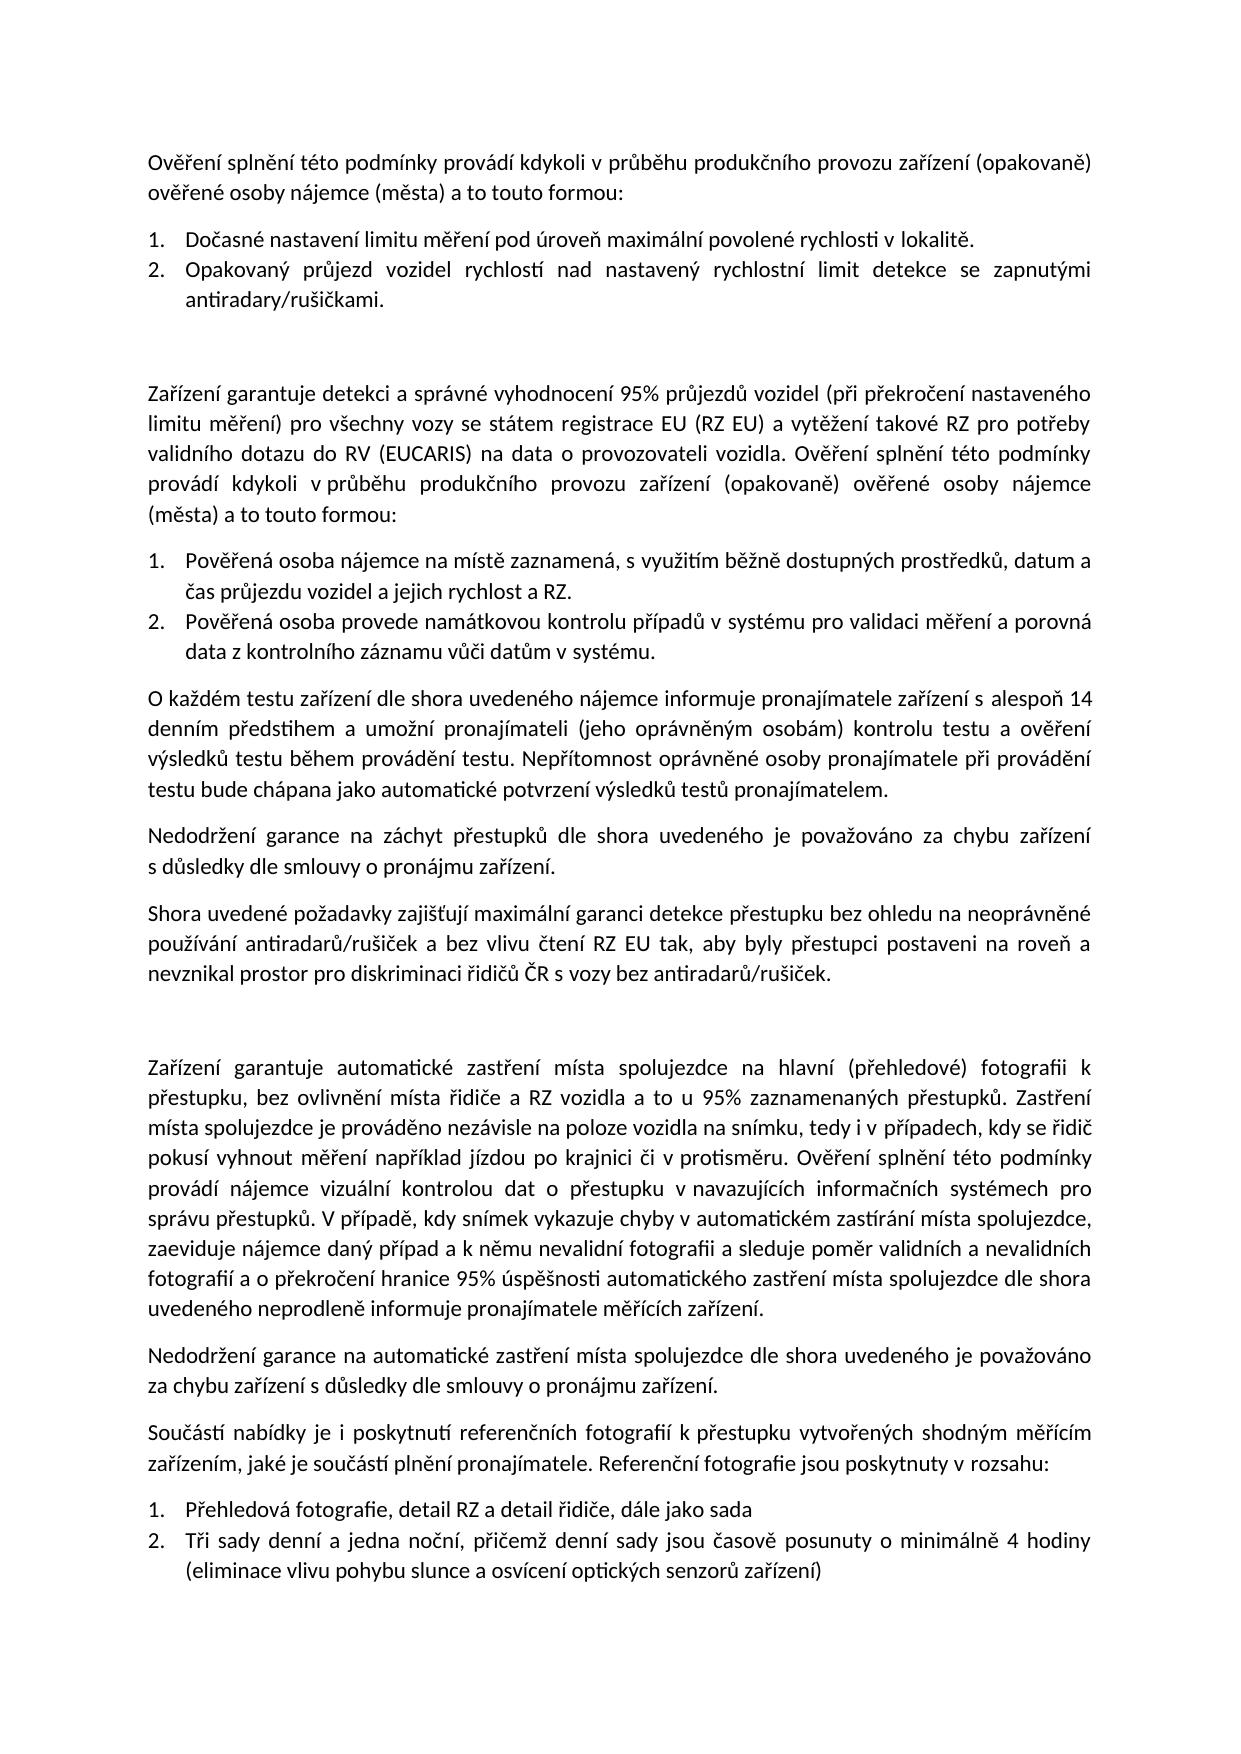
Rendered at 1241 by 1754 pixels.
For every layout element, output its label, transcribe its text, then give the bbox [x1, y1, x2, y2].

list Opakovaný průjezd vozidel rychlostí nad nastavený rychlostní limit detekce se zapnutými antiradary/rušičkami. [148, 255, 1093, 313]
text Nedodržení garance na automatické zastření místa spolujezdce dle shora uvedeného je považováno za chybu zařízení s důsledky dle smlouvy o pronájmu zařízení. [148, 1341, 1093, 1399]
list Přehledová fotografie, detail RZ a detail řidiče, dále jako sada [148, 1496, 1093, 1523]
list Tři sady denní a jedna noční, přičemž denní sady jsou časově posunuty o minimálně 4 hodiny (eliminace vlivu pohybu slunce a osvícení optických senzorů zařízení) [148, 1526, 1093, 1584]
text Zařízení garantuje automatické zastření místa spolujezdce na hlavní (přehledové) fotografii k přestupku, bez ovlivnění místa řidiče a RZ vozidla a to u 95% zaznamenaných přestupků. Zastření místa spolujezdce je prováděno nezávisle na poloze vozidla na snímku, tedy i v případech, kdy se řidič pokusí vyhnout měření například jízdou po krajnici či v protisměru. Ověření splnění této podmínky provádí nájemce vizuální kontrolou dat o přestupku v navazujících informačních systémech pro správu přestupků. V případě, kdy snímek vykazuje chyby v automatickém zastírání místa spolujezdce, zaeviduje nájemce daný případ a k němu nevalidní fotografii a sleduje poměr validních a nevalidních fotografií a o překročení hranice 95% úspěšnosti automatického zastření místa spolujezdce dle shora uvedeného neprodleně informuje pronajímatele měřících zařízení. [148, 1053, 1093, 1322]
text Součástí nabídky je i poskytnutí referenčních fotografií k přestupku vytvořených shodným měřícím zařízením, jaké je součástí plnění pronajímatele. Referenční fotografie jsou poskytnuty v rozsahu: [148, 1418, 1093, 1477]
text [148, 148, 1093, 206]
list Dočasné nastavení limitu měření pod úroveň maximální povolené rychlosti v lokalitě. [148, 225, 1093, 253]
list Pověřená osoba provede namátkovou kontrolu případů v systému pro validaci měření a porovná data z kontrolního záznamu vůči datům v systému. [148, 607, 1093, 665]
text Shora uvedené požadavky zajišťují maximální garanci detekce přestupku bez ohledu na neoprávněné používání antiradarů/rušiček a bez vlivu čtení RZ EU tak, aby byly přestupci postaveni na roveň a nevznikal prostor pro diskriminaci řidičů ČR s vozy bez antiradarů/rušiček. [148, 899, 1093, 987]
list Pověřená osoba nájemce na místě zaznamená, s využitím běžně dostupných prostředků, datum a čas průjezdu vozidel a jejich rychlost a RZ. [148, 547, 1093, 605]
text O každém testu zařízení dle shora uvedeného nájemce informuje pronajímatele zařízení s alespoň 14 denním předstihem a umožní pronajímateli (jeho oprávněným osobám) kontrolu testu a ověření výsledků testu během provádění testu. Nepřítomnost oprávněné osoby pronajímatele při provádění testu bude chápana jako automatické potvrzení výsledků testů pronajímatelem. [148, 684, 1093, 803]
text Nedodržení garance na záchyt přestupků dle shora uvedeného je považováno za chybu zařízení s důsledky dle smlouvy o pronájmu zařízení. [148, 822, 1093, 880]
text Zařízení garantuje detekci a správné vyhodnocení 95% průjezdů vozidel (při překročení nastaveného limitu měření) pro všechny vozy se státem registrace EU (RZ EU) a vytěžení takové RZ pro potřeby validního dotazu do RV (EUCARIS) na data o provozovateli vozidla. Ověření splnění této podmínky provádí kdykoli v průběhu produkčního provozu zařízení (opakovaně) ověřené osoby nájemce (města) a to touto formou: [148, 379, 1093, 528]
